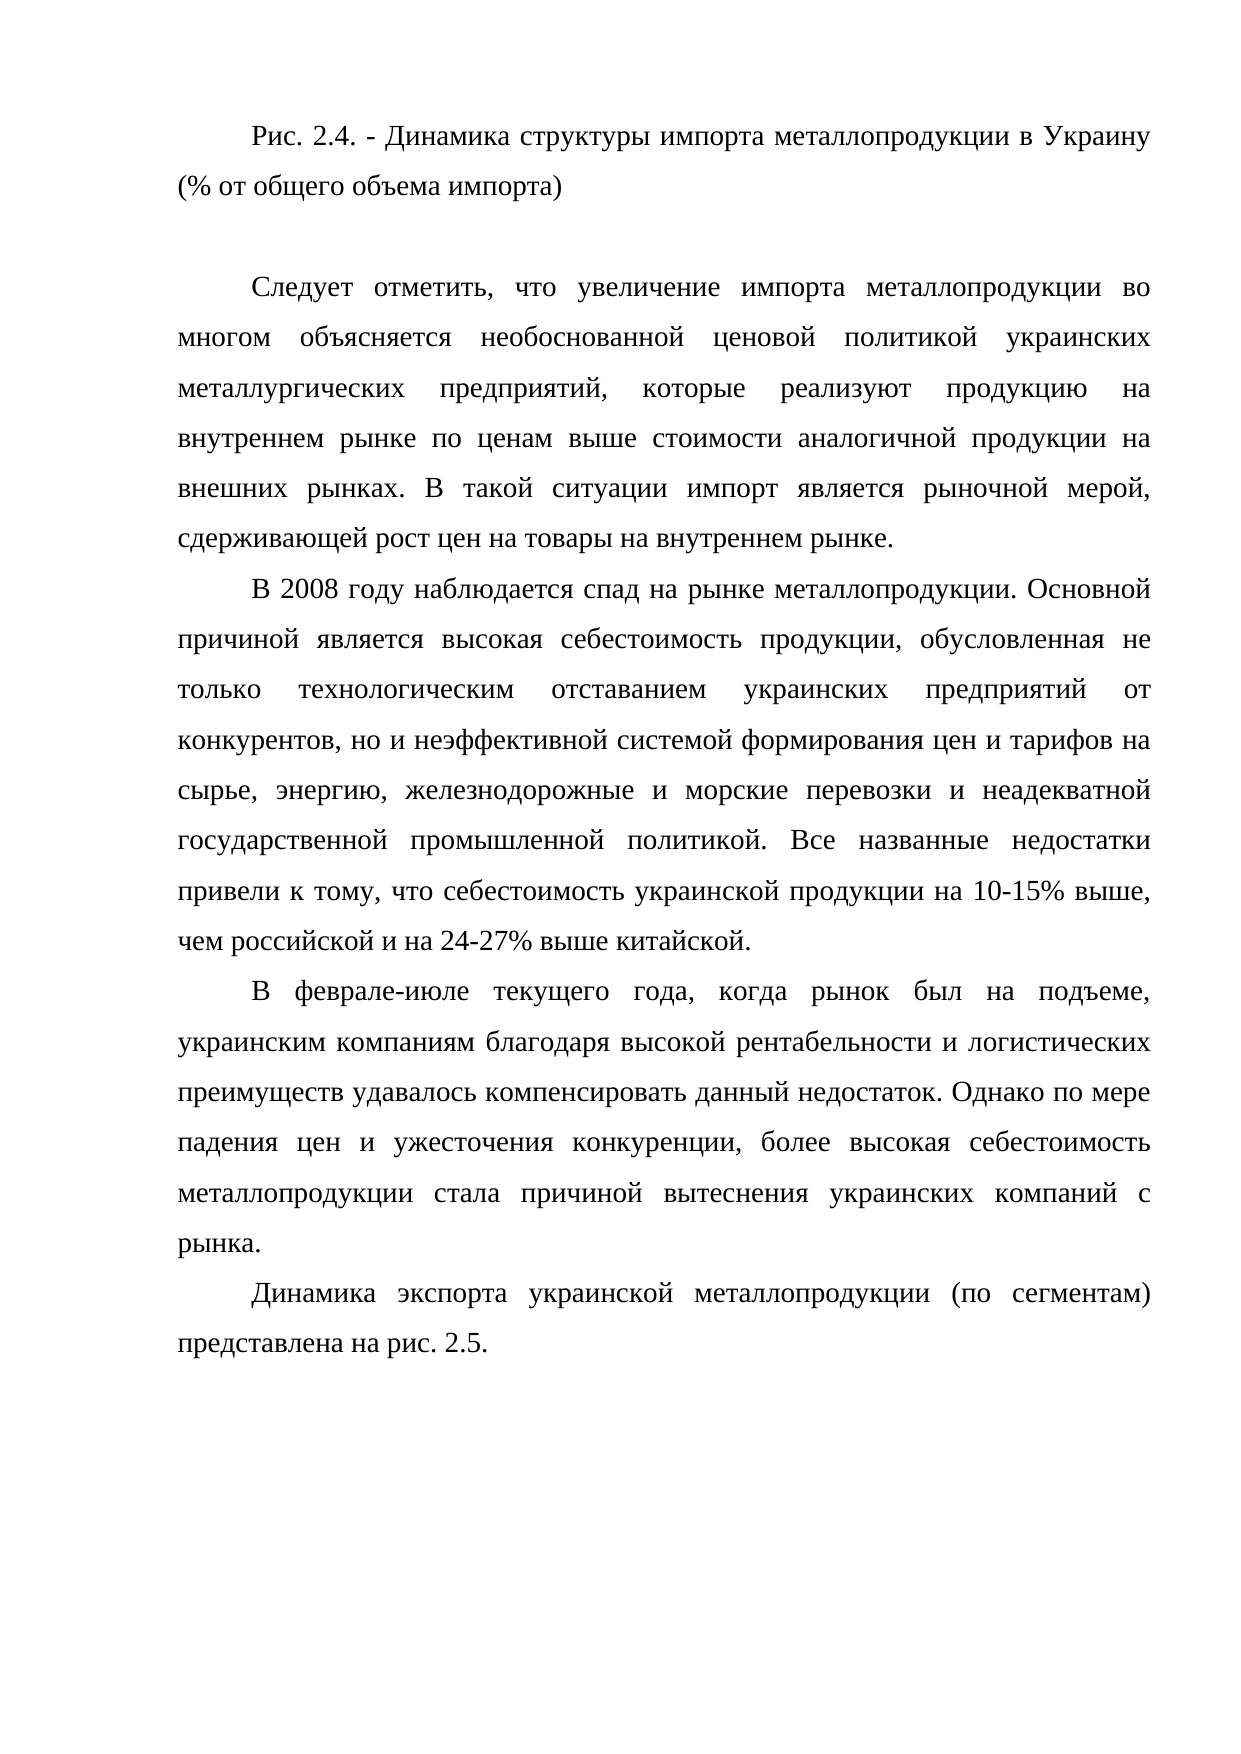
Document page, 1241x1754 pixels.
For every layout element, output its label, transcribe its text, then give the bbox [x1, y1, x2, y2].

text Следует отметить, что увеличение импорта металлопродукции во многом объясняется необоснованной ценовой политикой украинских металлургических предприятий, которые реализуют продукцию на внутреннем рынке по ценам выше стоимости аналогичной продукции на внешних рынках. В такой ситуации импорт является рыночной мерой, сдерживающей рост цен на товары на внутреннем рынке. [177, 269, 1152, 554]
text В 2008 году наблюдается спад на рынке металлопродукции. Основной причиной является высокая себестоимость продукции, обусловленная не только технологическим отставанием украинских предприятий от конкурентов, но и неэффективной системой формирования цен и тарифов на сырье, энергию, железнодорожные и морские перевозки и неадекватной государственной промышленной политикой. Все названные недостатки привели к тому, что себестоимость украинской продукции на 10-15% выше, чем российской и на 24-27% выше китайской. [177, 571, 1152, 957]
text В феврале-июле текущего года, когда рынок был на подъеме, украинским компаниям благодаря высокой рентабельности и логистических преимуществ удавалось компенсировать данный недостаток. Однако по мере падения цен и ужесточения конкуренции, более высокая себестоимость металлопродукции стала причиной вытеснения украинских компаний с рынка. [177, 973, 1152, 1258]
text Рис. 2.4. - Динамика структуры импорта металлопродукции в Украину (% от общего объема импорта) [177, 118, 1152, 202]
text Динамика экспорта украинской металлопродукции (по сегментам) представлена на рис. 2.5. [177, 1275, 1152, 1359]
